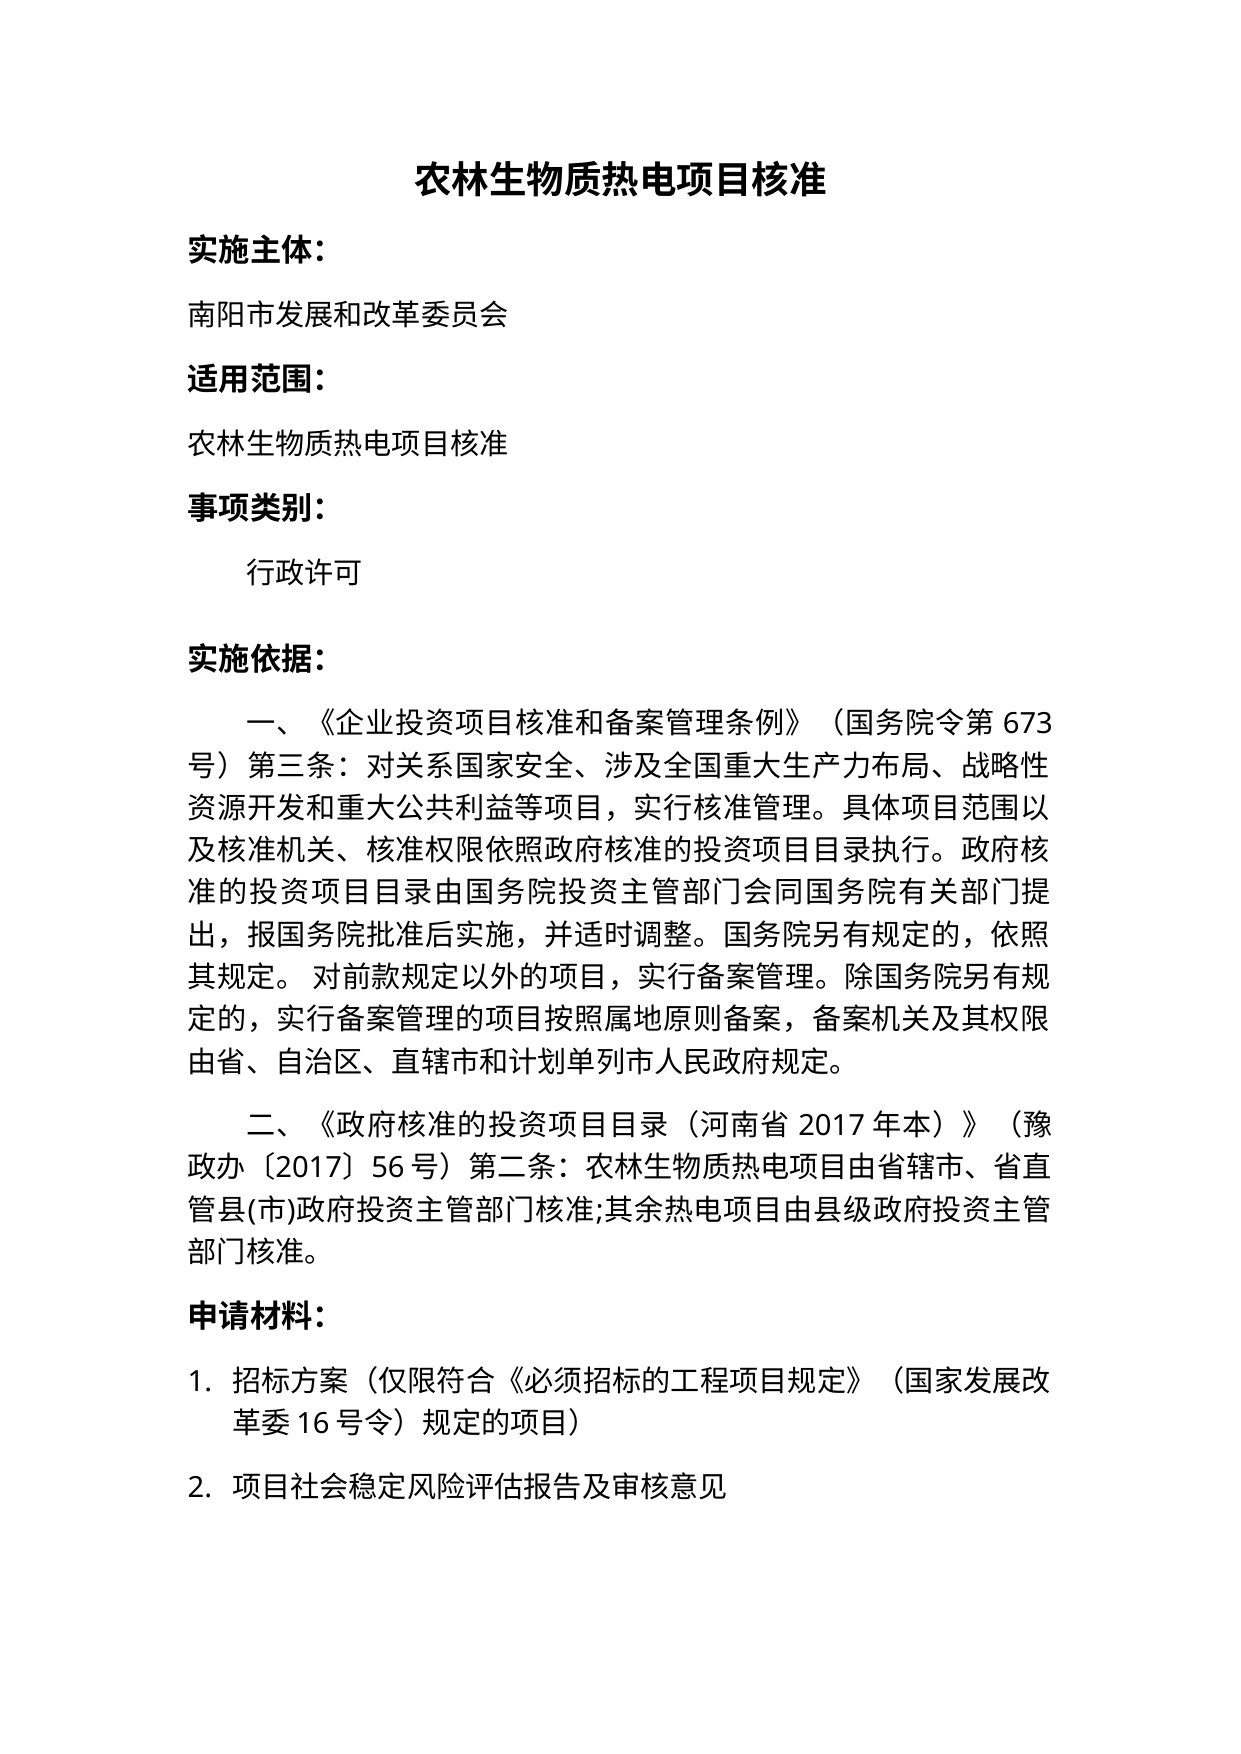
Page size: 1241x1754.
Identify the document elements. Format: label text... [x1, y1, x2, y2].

text 南阳市发展和改革委员会 [187, 291, 1053, 333]
text 实施依据： [187, 634, 1053, 679]
text 一、《企业投资项目核准和备案管理条例》（国务院令第673号）第三条：对关系国家安全、涉及全国重大生产力布局、战略性资源开发和重大公共利益等项目，实行核准管理。具体项目范围以及核准机关、核准权限依照政府核准的投资项目目录执行。政府核准的投资项目目录由国务院投资主管部门会同国务院有关部门提出，报国务院批准后实施，并适时调整。国务院另有规定的，依照其规定。 对前款规定以外的项目，实行备案管理。除国务院另有规定的，实行备案管理的项目按照属地原则备案，备案机关及其权限由省、自治区、直辖市和计划单列市人民政府规定。 [187, 700, 1053, 1081]
text 实施主体： [187, 225, 1053, 270]
list 项目社会稳定风险评估报告及审核意见 [187, 1463, 1053, 1506]
text 行政许可 [187, 549, 1053, 592]
list 招标方案（仅限符合《必须招标的工程项目规定》（国家发展改革委16号令）规定的项目） [187, 1358, 1053, 1442]
text 申请材料： [187, 1292, 1053, 1337]
text 事项类别： [187, 483, 1053, 529]
text 农林生物质热电项目核准 [187, 420, 1053, 463]
text 二、《政府核准的投资项目目录（河南省2017年本）》（豫政办〔2017〕56号）第二条：农林生物质热电项目由省辖市、省直管县(市)政府投资主管部门核准;其余热电项目由县级政府投资主管部门核准。 [187, 1101, 1053, 1271]
text 农林生物质热电项目核准 [187, 150, 1053, 204]
text 适用范围： [187, 354, 1053, 399]
